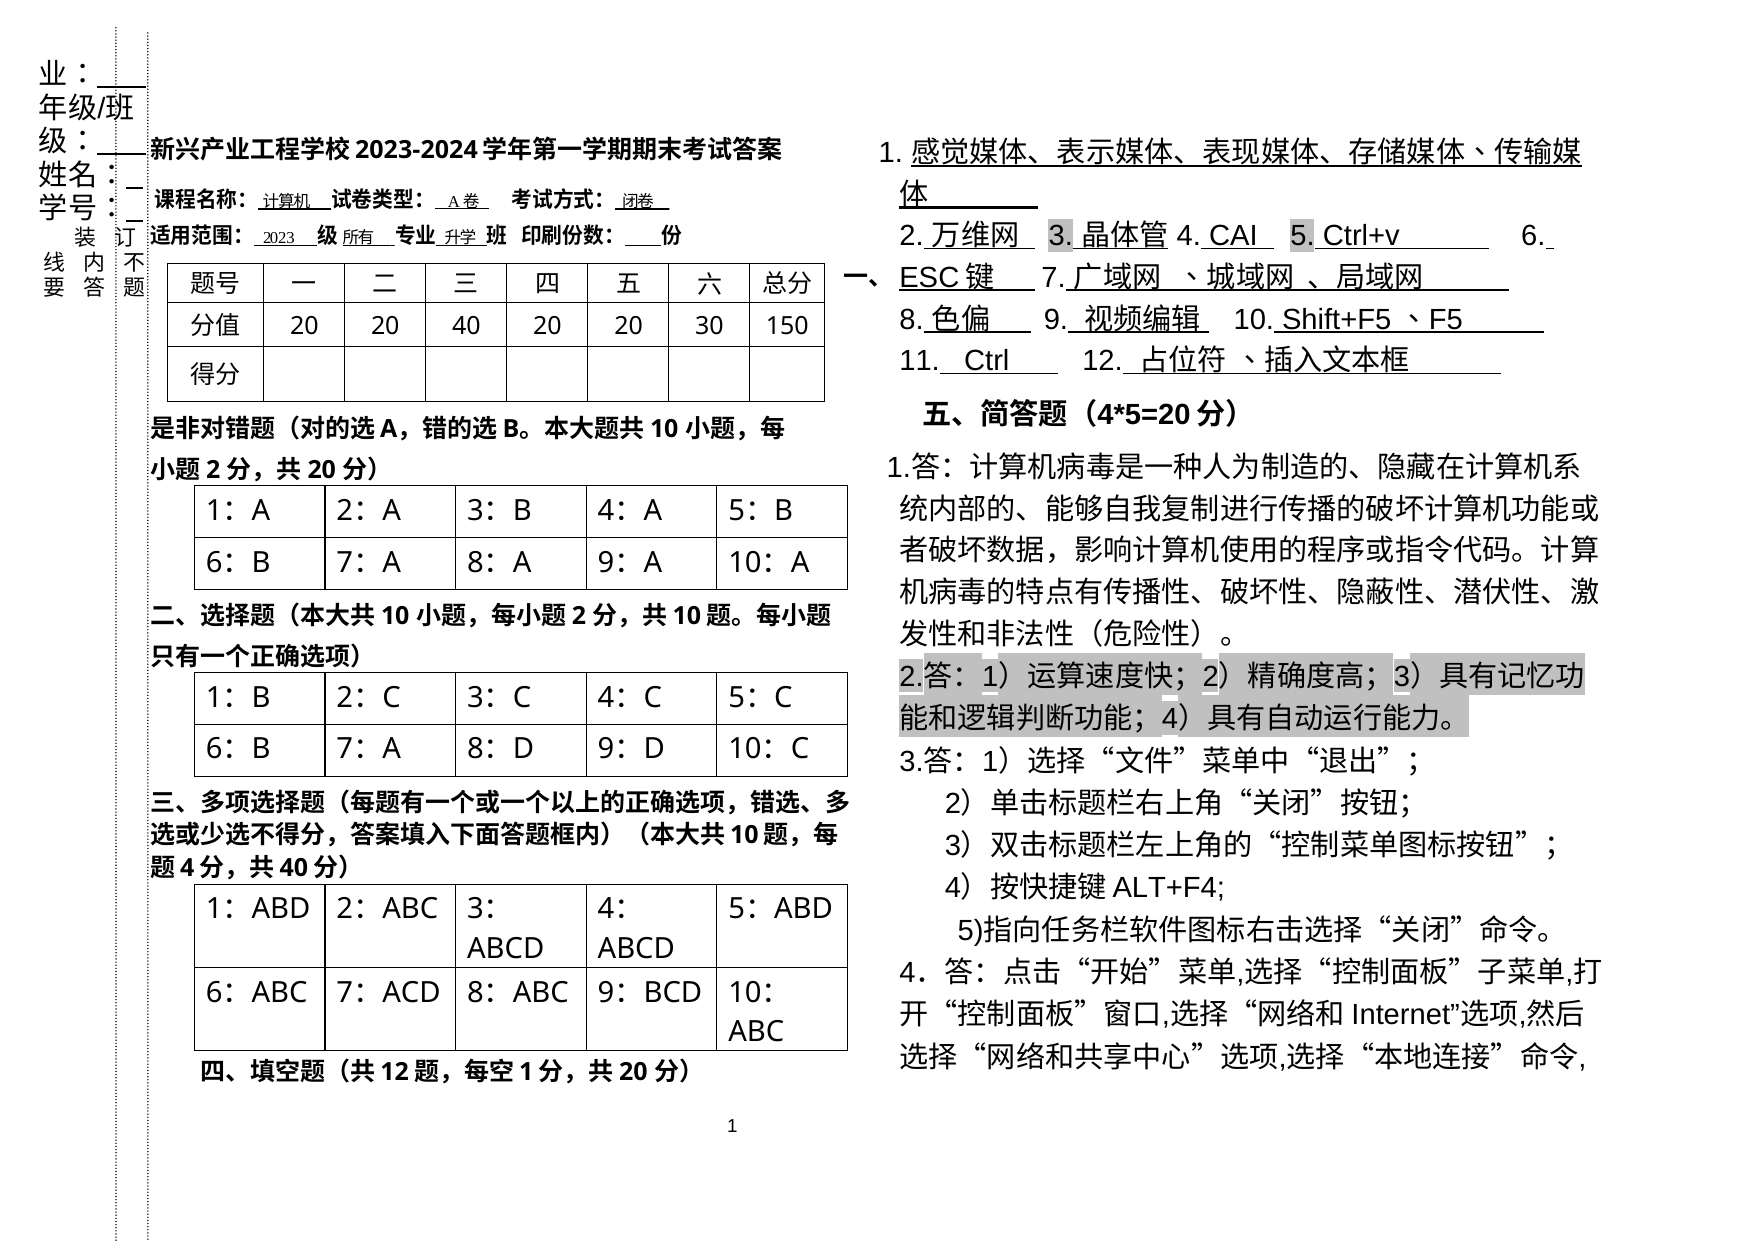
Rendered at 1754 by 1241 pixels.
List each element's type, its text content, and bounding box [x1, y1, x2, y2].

text 1.答：计算机病毒是一种人为制造的、隐藏在计算机系统内部的、能够自我复制进行传播的破坏计算机功能或者破坏数据，影响计算机使用的程序或指令代码。计算机病毒的特点有传播性、破坏性、隐蔽性、潜伏性、激发性和非法性（危险性）。 [878, 444, 1604, 652]
table_header 四 [507, 264, 587, 302]
table_cell 8：ABC [456, 968, 586, 1050]
table_cell 7：A [326, 725, 455, 776]
table_header 二 [345, 264, 425, 302]
table_cell 20 [588, 303, 668, 346]
table_cell 10：ABC [717, 968, 847, 1050]
text 2.答：1）运算速度快；2）精确度高；3）具有记忆功能和逻辑判断功能；4）具有自动运行能力。 [899, 652, 1604, 737]
table_cell 150 [750, 303, 824, 346]
table_cell 10：A [717, 538, 847, 589]
table_cell 7：ACD [326, 968, 455, 1050]
table_cell 8：D [456, 725, 586, 776]
table_cell 30 [669, 303, 749, 346]
table_header 1：B [195, 673, 324, 724]
table_cell [750, 347, 824, 401]
table_cell 6：B [195, 725, 324, 776]
table_cell [588, 347, 668, 401]
text 2. 万维网 3. 晶体管 4. CAI 5. Ctrl+v 6. ESC键 7. 广域网 、城域网 、局域网 8. 色偏 9. 视频编辑 10. Shift+F5 、F5 [899, 212, 1604, 337]
table_header 2：ABC [326, 885, 455, 967]
table_cell 7：A [326, 538, 455, 589]
text 3）双击标题栏左上角的“控制菜单图标按钮”； [899, 822, 1604, 864]
table_cell 40 [426, 303, 506, 346]
table_cell 8：A [456, 538, 586, 589]
table_header 5：B [717, 486, 847, 537]
text 适用范围： 2023 级 所有 专业 升学 班 印刷份数： 份 [150, 218, 777, 250]
table_header 题号 [168, 264, 263, 302]
table_header 2：A [326, 486, 455, 537]
table_cell 分值 [168, 303, 263, 346]
table_header 一 [264, 264, 344, 302]
text 4）按快捷键ALT+F4; [899, 864, 1604, 906]
table_cell 20 [264, 303, 344, 346]
table_header 3：ABCD [456, 885, 586, 967]
table_cell [507, 347, 587, 401]
table_cell [669, 347, 749, 401]
text 5)指向任务栏软件图标右击选择“关闭”命令。 [899, 906, 1604, 948]
table_header 五 [588, 264, 668, 302]
table_header 六 [669, 264, 749, 302]
text 新兴产业工程学校2023-2024学年第一学期期末考试答案 [150, 129, 855, 165]
text 只有一个正确选项） [150, 639, 855, 672]
text 三、多项选择题（每题有一个或一个以上的正确选项，错选、多选或少选不得分，答案填入下面答题框内）（本大共10题，每题4分，共40分） [150, 785, 855, 884]
text 11. Ctrl 12. 占位符 、插入文本框 [899, 337, 1604, 379]
table_cell 20 [345, 303, 425, 346]
table_header 3：B [456, 486, 586, 537]
text 四、填空题（共12题，每空1分，共 20 分） [150, 1051, 877, 1088]
text 3.答：1）选择“文件”菜单中“退出”； [899, 737, 1604, 779]
table_cell 6：B [195, 538, 324, 589]
table_header 5：C [717, 673, 847, 724]
table_cell [345, 347, 425, 401]
table_header 三 [426, 264, 506, 302]
text 1. 感觉媒体、表示媒体、表现媒体、存储媒体、传输媒体 [878, 129, 1604, 212]
table_cell 9：BCD [587, 968, 716, 1050]
table_cell 9：A [587, 538, 716, 589]
table_header 1：ABD [195, 885, 324, 967]
table_cell 9：D [587, 725, 716, 776]
table_cell 20 [507, 303, 587, 346]
table_header 总分 [750, 264, 824, 302]
table_cell 10：C [717, 725, 847, 776]
table_header 2：C [326, 673, 455, 724]
text 二、选择题（本大共 10 小题，每小题 2 分，共10题。每小题 [150, 598, 855, 631]
table_cell [426, 347, 506, 401]
text 小题 2 分，共 20 分） [150, 452, 855, 485]
table_header 1：A [195, 486, 324, 537]
table_cell 6：ABC [195, 968, 324, 1050]
text 2）单击标题栏右上角“关闭”按钮； [899, 779, 1604, 822]
text 五、简答题（4*5=20分） [921, 379, 1604, 444]
table_header 4：C [587, 673, 716, 724]
table_cell [264, 347, 344, 401]
list 是非对错题（对的选A，错的选B。本大题共 10 小题，每 [150, 259, 855, 444]
table_cell 得分 [168, 347, 263, 401]
text 课程名称： 计算机 试卷类型： A 卷 考试方式： 闭卷 [150, 182, 777, 213]
table_header 4：A [587, 486, 716, 537]
table_header 5：ABD [717, 885, 847, 967]
table_header 4：ABCD [587, 885, 716, 967]
table_header 3：C [456, 673, 586, 724]
